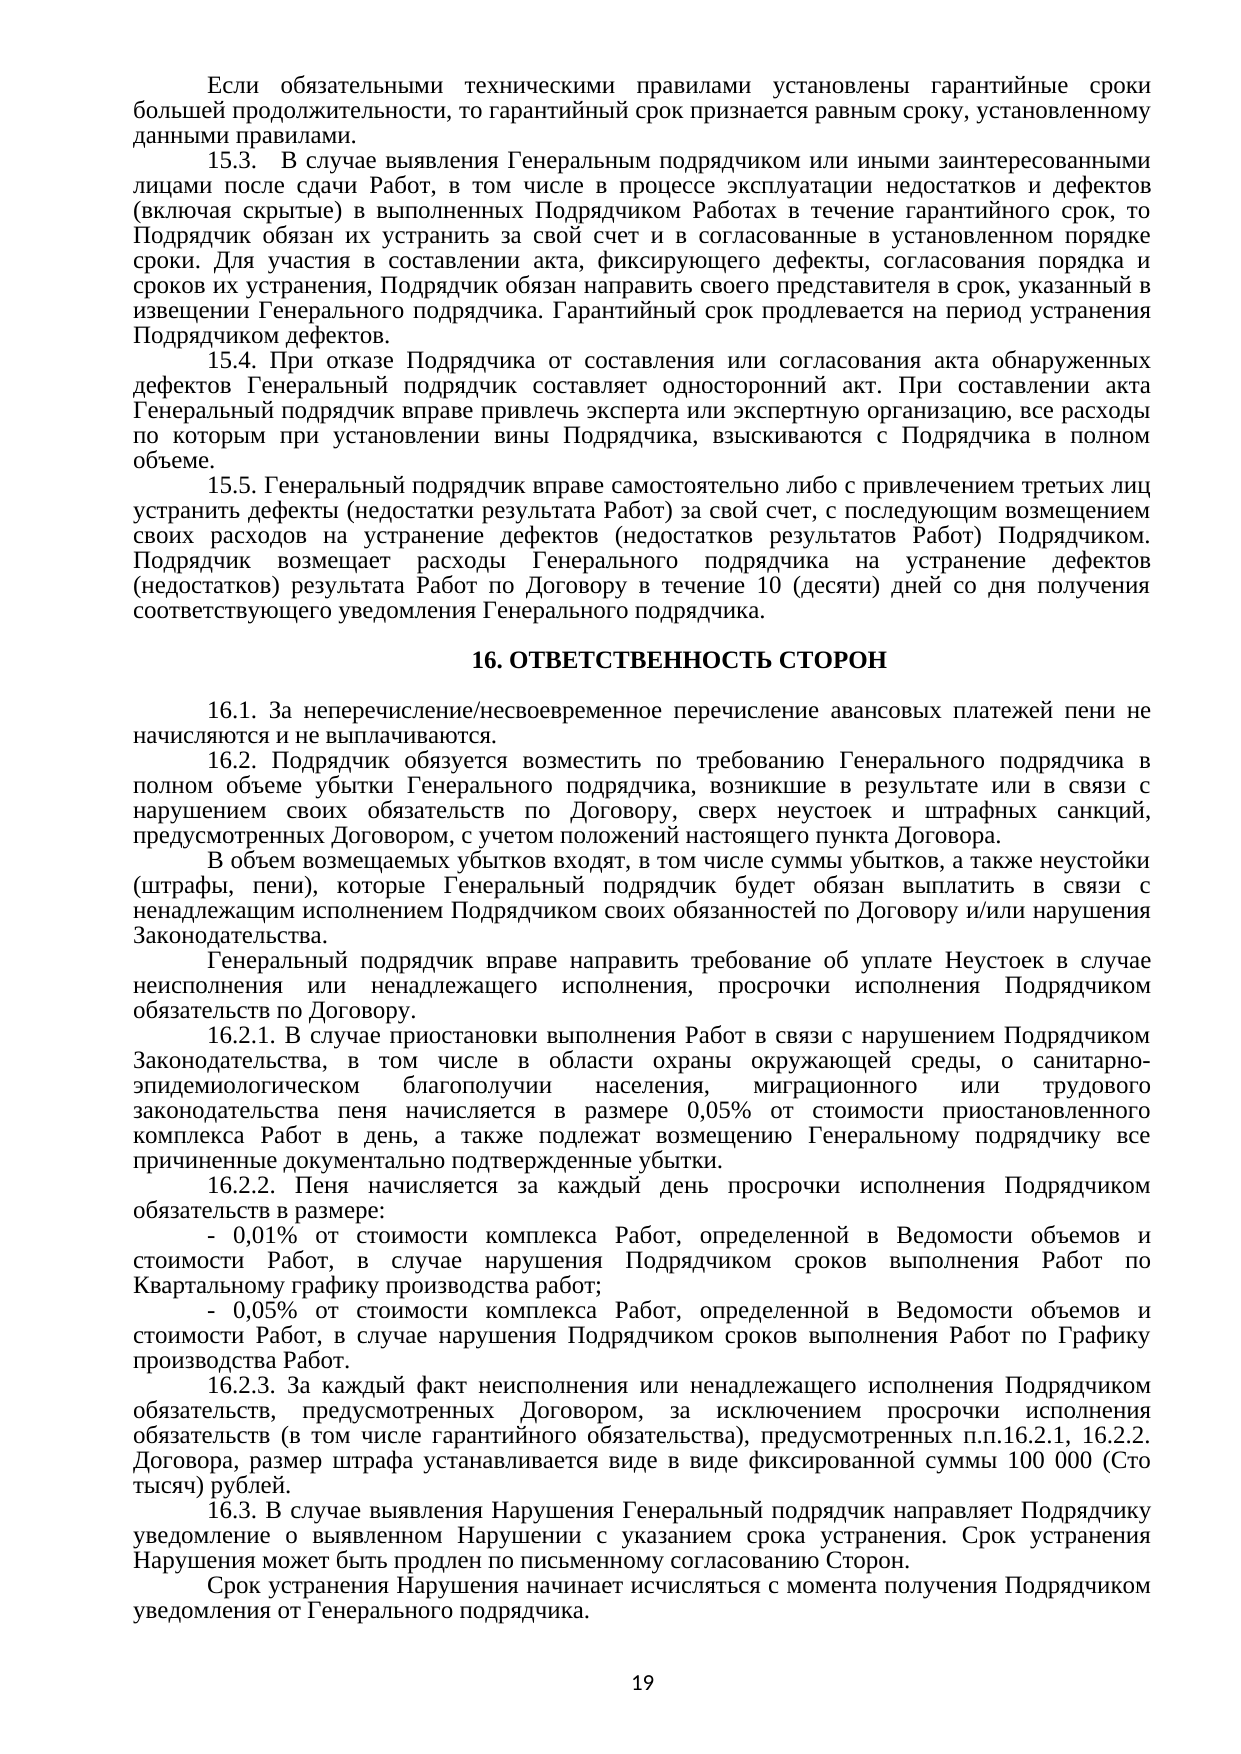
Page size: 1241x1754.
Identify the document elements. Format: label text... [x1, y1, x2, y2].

text 15.4. При отказе Подрядчика от составления или согласования акта обнаруженных дефектов Генеральный подрядчик составляет односторонний акт. При составлении акта Генеральный подрядчик вправе привлечь эксперта или экспертную организацию, все расходы по которым при установлении вины Подрядчика, взыскиваются с Подрядчика в полном объеме. [133, 349, 1152, 474]
text 16.2.2. Пеня начисляется за каждый день просрочки исполнения Подрядчиком обязательств в размере: [133, 1174, 1152, 1224]
text - 0,05% от стоимости комплекса Работ, определенной в Ведомости объемов и стоимости Работ, в случае нарушения Подрядчиком сроков выполнения Работ по Графику производства Работ. [133, 1299, 1152, 1374]
text 16.1. За неперечисление/несвоевременное перечисление авансовых платежей пени не начисляются и не выплачиваются. [133, 699, 1152, 749]
list Если обязательными техническими правилами установлены гарантийные сроки большей продолжительности, то гарантийный срок признается равным сроку, установленному данными правилами. [133, 74, 1152, 149]
text Срок устранения Нарушения начинает исчисляться с момента получения Подрядчиком уведомления от Генерального подрядчика. [133, 1574, 1152, 1624]
text Генеральный подрядчик вправе направить требование об уплате Неустоек в случае неисполнения или ненадлежащего исполнения, просрочки исполнения Подрядчиком обязательств по Договору. [133, 949, 1152, 1024]
text 16.2.1. В случае приостановки выполнения Работ в связи с нарушением Подрядчиком Законодательства, в том числе в области охраны окружающей среды, о санитарно-эпидемиологическом благополучии населения, миграционного или трудового законодательства пеня начисляется в размере 0,05% от стоимости приостановленного комплекса Работ в день, а также подлежат возмещению Генеральному подрядчику все причиненные документально подтвержденные убытки. [133, 1024, 1152, 1174]
text - 0,01% от стоимости комплекса Работ, определенной в Ведомости объемов и стоимости Работ, в случае нарушения Подрядчиком сроков выполнения Работ по Квартальному графику производства работ; [133, 1224, 1152, 1299]
text 15.3. В случае выявления Генеральным подрядчиком или иными заинтересованными лицами после сдачи Работ, в том числе в процессе эксплуатации недостатков и дефектов (включая скрытые) в выполненных Подрядчиком Работах в течение гарантийного срок, то Подрядчик обязан их устранить за свой счет и в согласованные в установленном порядке сроки. Для участия в составлении акта, фиксирующего дефекты, согласования порядка и сроков их устранения, Подрядчик обязан направить своего представителя в срок, указанный в извещении Генерального подрядчика. Гарантийный срок продлевается на период устранения Подрядчиком дефектов. [133, 149, 1152, 349]
text 16. ОТВЕТСТВЕННОСТЬ СТОРОН [133, 649, 1152, 674]
text 16.3. В случае выявления Нарушения Генеральный подрядчик направляет Подрядчику уведомление о выявленном Нарушении с указанием срока устранения. Срок устранения Нарушения может быть продлен по письменному согласованию Сторон. [133, 1499, 1152, 1574]
text 15.5. Генеральный подрядчик вправе самостоятельно либо с привлечением третьих лиц устранить дефекты (недостатки результата Работ) за свой счет, с последующим возмещением своих расходов на устранение дефектов (недостатков результатов Работ) Подрядчиком. Подрядчик возмещает расходы Генерального подрядчика на устранение дефектов (недостатков) результата Работ по Договору в течение 10 (десяти) дней со дня получения соответствующего уведомления Генерального подрядчика. [133, 474, 1152, 624]
text В объем возмещаемых убытков входят, в том числе суммы убытков, а также неустойки (штрафы, пени), которые Генеральный подрядчик будет обязан выплатить в связи с ненадлежащим исполнением Подрядчиком своих обязанностей по Договору и/или нарушения Законодательства. [133, 849, 1152, 949]
text 16.2. Подрядчик обязуется возместить по требованию Генерального подрядчика в полном объеме убытки Генерального подрядчика, возникшие в результате или в связи с нарушением своих обязательств по Договору, сверх неустоек и штрафных санкций, предусмотренных Договором, с учетом положений настоящего пункта Договора. [133, 749, 1152, 849]
text 16.2.3. За каждый факт неисполнения или ненадлежащего исполнения Подрядчиком обязательств, предусмотренных Договором, за исключением просрочки исполнения обязательств (в том числе гарантийного обязательства), предусмотренных п.п.16.2.1, 16.2.2. Договора, размер штрафа устанавливается виде в виде фиксированной суммы 100 000 (Сто тысяч) рублей. [133, 1374, 1152, 1499]
